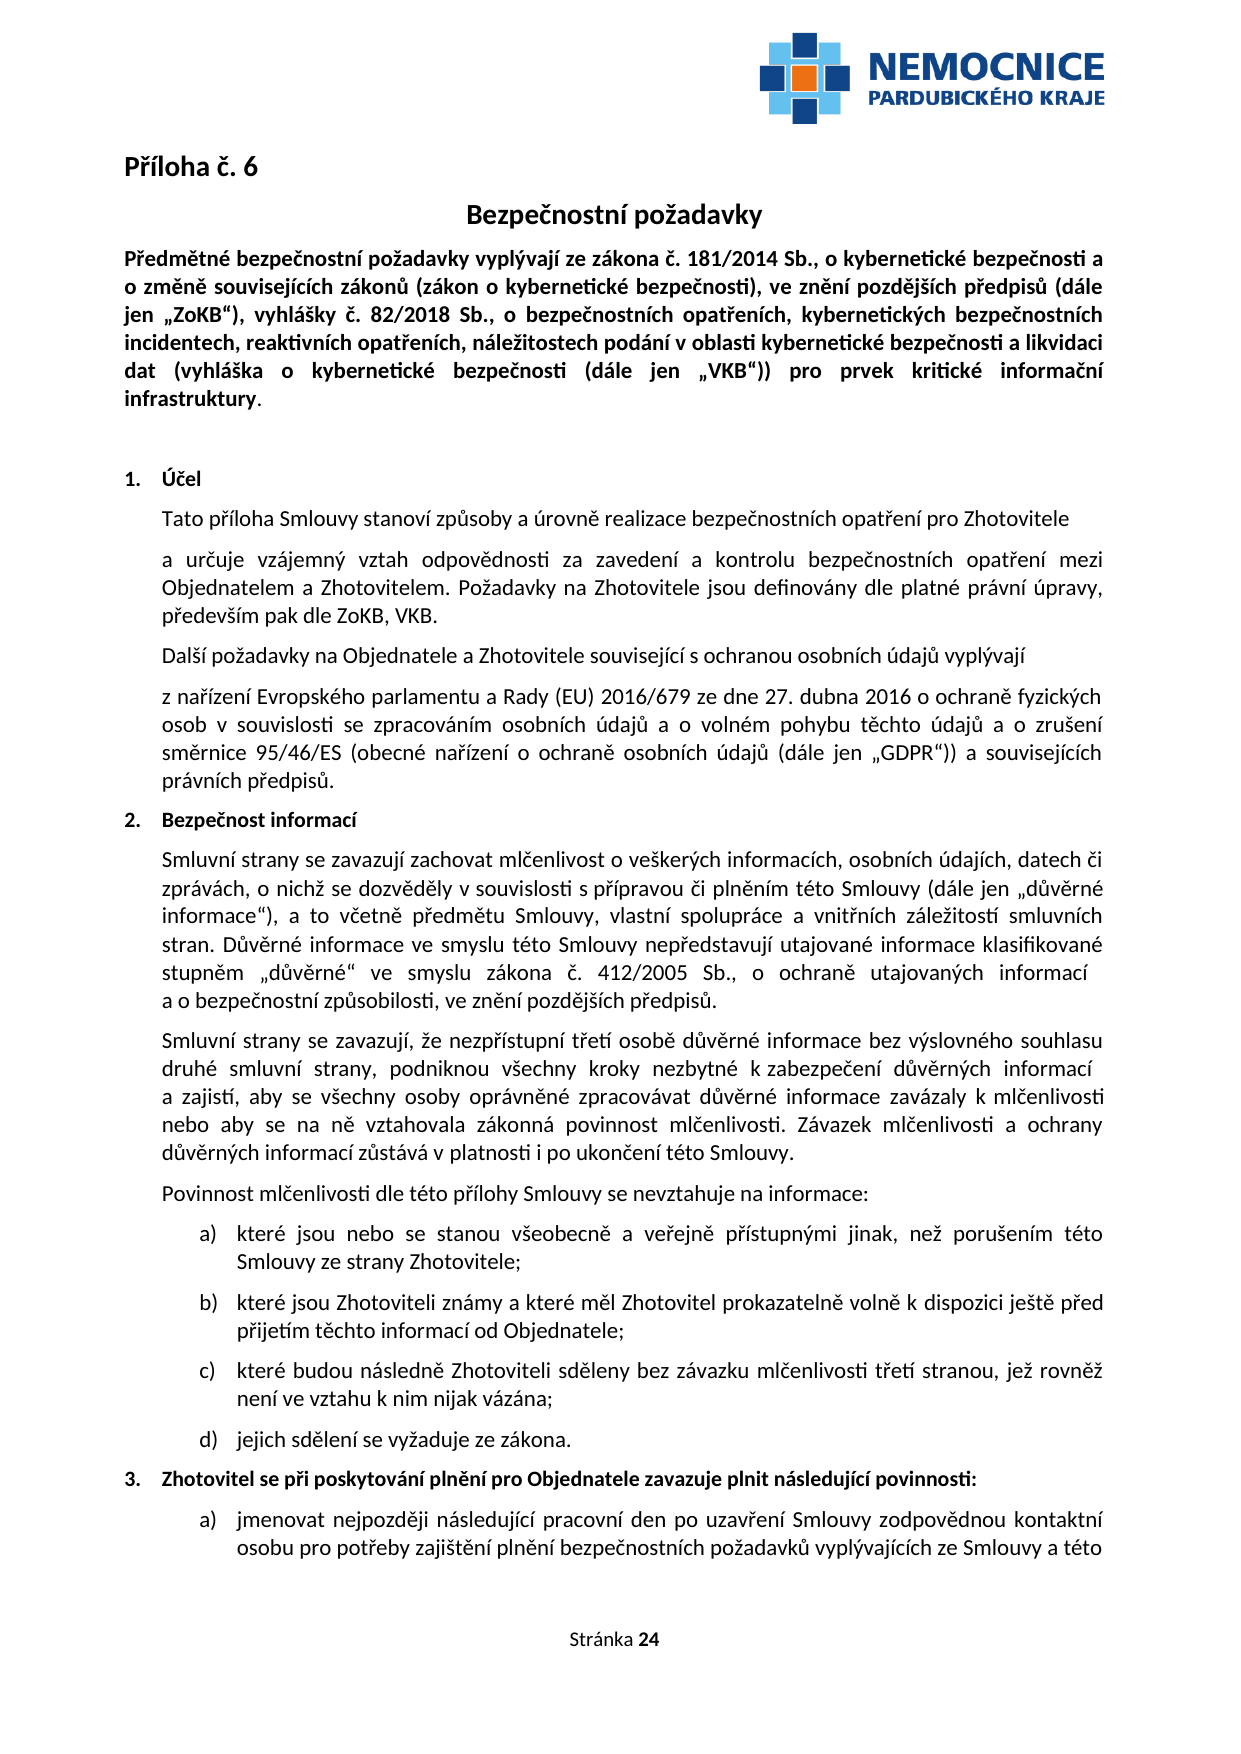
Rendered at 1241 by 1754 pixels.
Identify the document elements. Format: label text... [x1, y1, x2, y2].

text a určuje vzájemný vztah odpovědnosti za zavedení a kontrolu bezpečnostních opatření mezi Objednatelem a Zhotovitelem. Požadavky na Zhotovitele jsou definovány dle platné právní úpravy, především pak dle ZoKB, VKB. [162, 545, 1104, 629]
picture [758, 32, 1105, 125]
text Předmětné bezpečnostní požadavky vyplývají ze zákona č. 181/2014 Sb., o kybernetické bezpečnosti a o změně souvisejících zákonů (zákon o kybernetické bezpečnosti), ve znění pozdějších předpisů (dále jen „ZoKB“), vyhlášky č. 82/2018 Sb., o bezpečnostních opatřeních, kybernetických bezpečnostních incidentech, reaktivních opatřeních, náležitostech podání v oblasti kybernetické bezpečnosti a likvidaci dat (vyhláška o kybernetické bezpečnosti (dále jen „VKB“)) pro prvek kritické informační infrastruktury. [124, 244, 1104, 412]
list které jsou nebo se stanou všeobecně a veřejně přístupnými jinak, než porušením této Smlouvy ze strany Zhotovitele; [199, 1219, 1104, 1275]
text Smluvní strany se zavazují, že nezpřístupní třetí osobě důvěrné informace bez výslovného souhlasu druhé smluvní strany, podniknou všechny kroky nezbytné k zabezpečení důvěrných informací a zajistí, aby se všechny osoby oprávněné zpracovávat důvěrné informace zavázaly k mlčenlivosti nebo aby se na ně vztahovala zákonná povinnost mlčenlivosti. Závazek mlčenlivosti a ochrany důvěrných informací zůstává v platnosti i po ukončení této Smlouvy. [162, 1026, 1104, 1166]
list Bezpečnost informací [124, 806, 1104, 833]
subtitle Bezpečnostní požadavky [124, 196, 1104, 231]
text Další požadavky na Objednatele a Zhotovitele související s ochranou osobních údajů vyplývají [162, 641, 1104, 669]
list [199, 1505, 1104, 1561]
text Smluvní strany se zavazují zachovat mlčenlivost o veškerých informacích, osobních údajích, datech či zprávách, o nichž se dozvěděly v souvislosti s přípravou či plněním této Smlouvy (dále jen „důvěrné informace“), a to včetně předmětu Smlouvy, vlastní spolupráce a vnitřních záležitostí smluvních stran. Důvěrné informace ve smyslu této Smlouvy nepředstavují utajované informace klasifikované stupněm „důvěrné“ ve smyslu zákona č. 412/2005 Sb., o ochraně utajovaných informací a o bezpečnostní způsobilosti, ve znění pozdějších předpisů. [162, 846, 1104, 1014]
list Účel [124, 465, 1104, 492]
text z nařízení Evropského parlamentu a Rady (EU) 2016/679 ze dne 27. dubna 2016 o ochraně fyzických osob v souvislosti se zpracováním osobních údajů a o volném pohybu těchto údajů a o zrušení směrnice 95/46/ES (obecné nařízení o ochraně osobních údajů (dále jen „GDPR“)) a souvisejících právních předpisů. [162, 682, 1104, 794]
text Povinnost mlčenlivosti dle této přílohy Smlouvy se nevztahuje na informace: [162, 1179, 1104, 1207]
list které jsou Zhotoviteli známy a které měl Zhotovitel prokazatelně volně k dispozici ještě před přijetím těchto informací od Objednatele; [199, 1288, 1104, 1344]
list jejich sdělení se vyžaduje ze zákona. [199, 1425, 1104, 1453]
text Tato příloha Smlouvy stanoví způsoby a úrovně realizace bezpečnostních opatření pro Zhotovitele [162, 504, 1104, 532]
subtitle Příloha č. 6 [124, 148, 1104, 183]
list Zhotovitel se při poskytování plnění pro Objednatele zavazuje plnit následující povinnosti: [124, 1466, 1104, 1492]
list které budou následně Zhotoviteli sděleny bez závazku mlčenlivosti třetí stranou, jež rovněž není ve vztahu k nim nijak vázána; [199, 1356, 1104, 1412]
